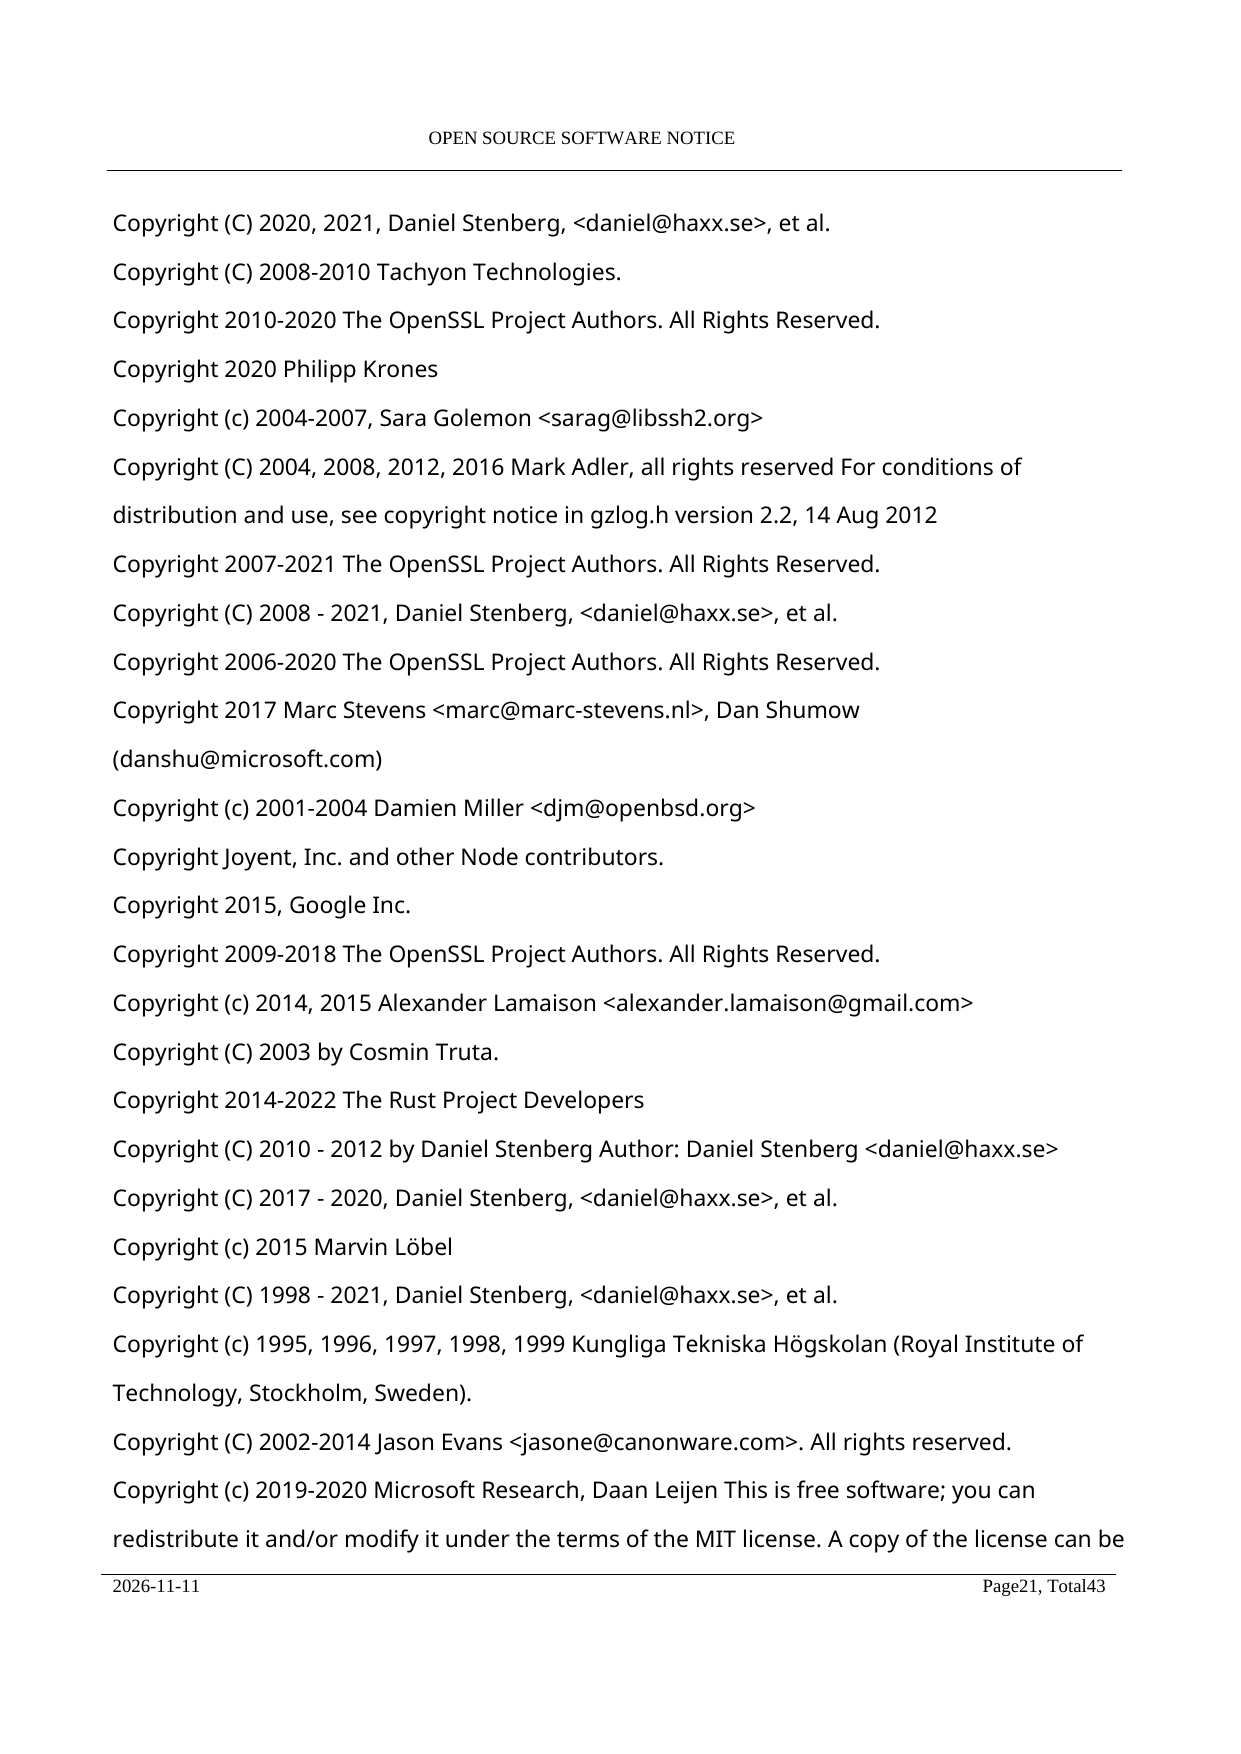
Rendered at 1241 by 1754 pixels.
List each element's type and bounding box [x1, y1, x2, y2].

text [112, 206, 1128, 1555]
